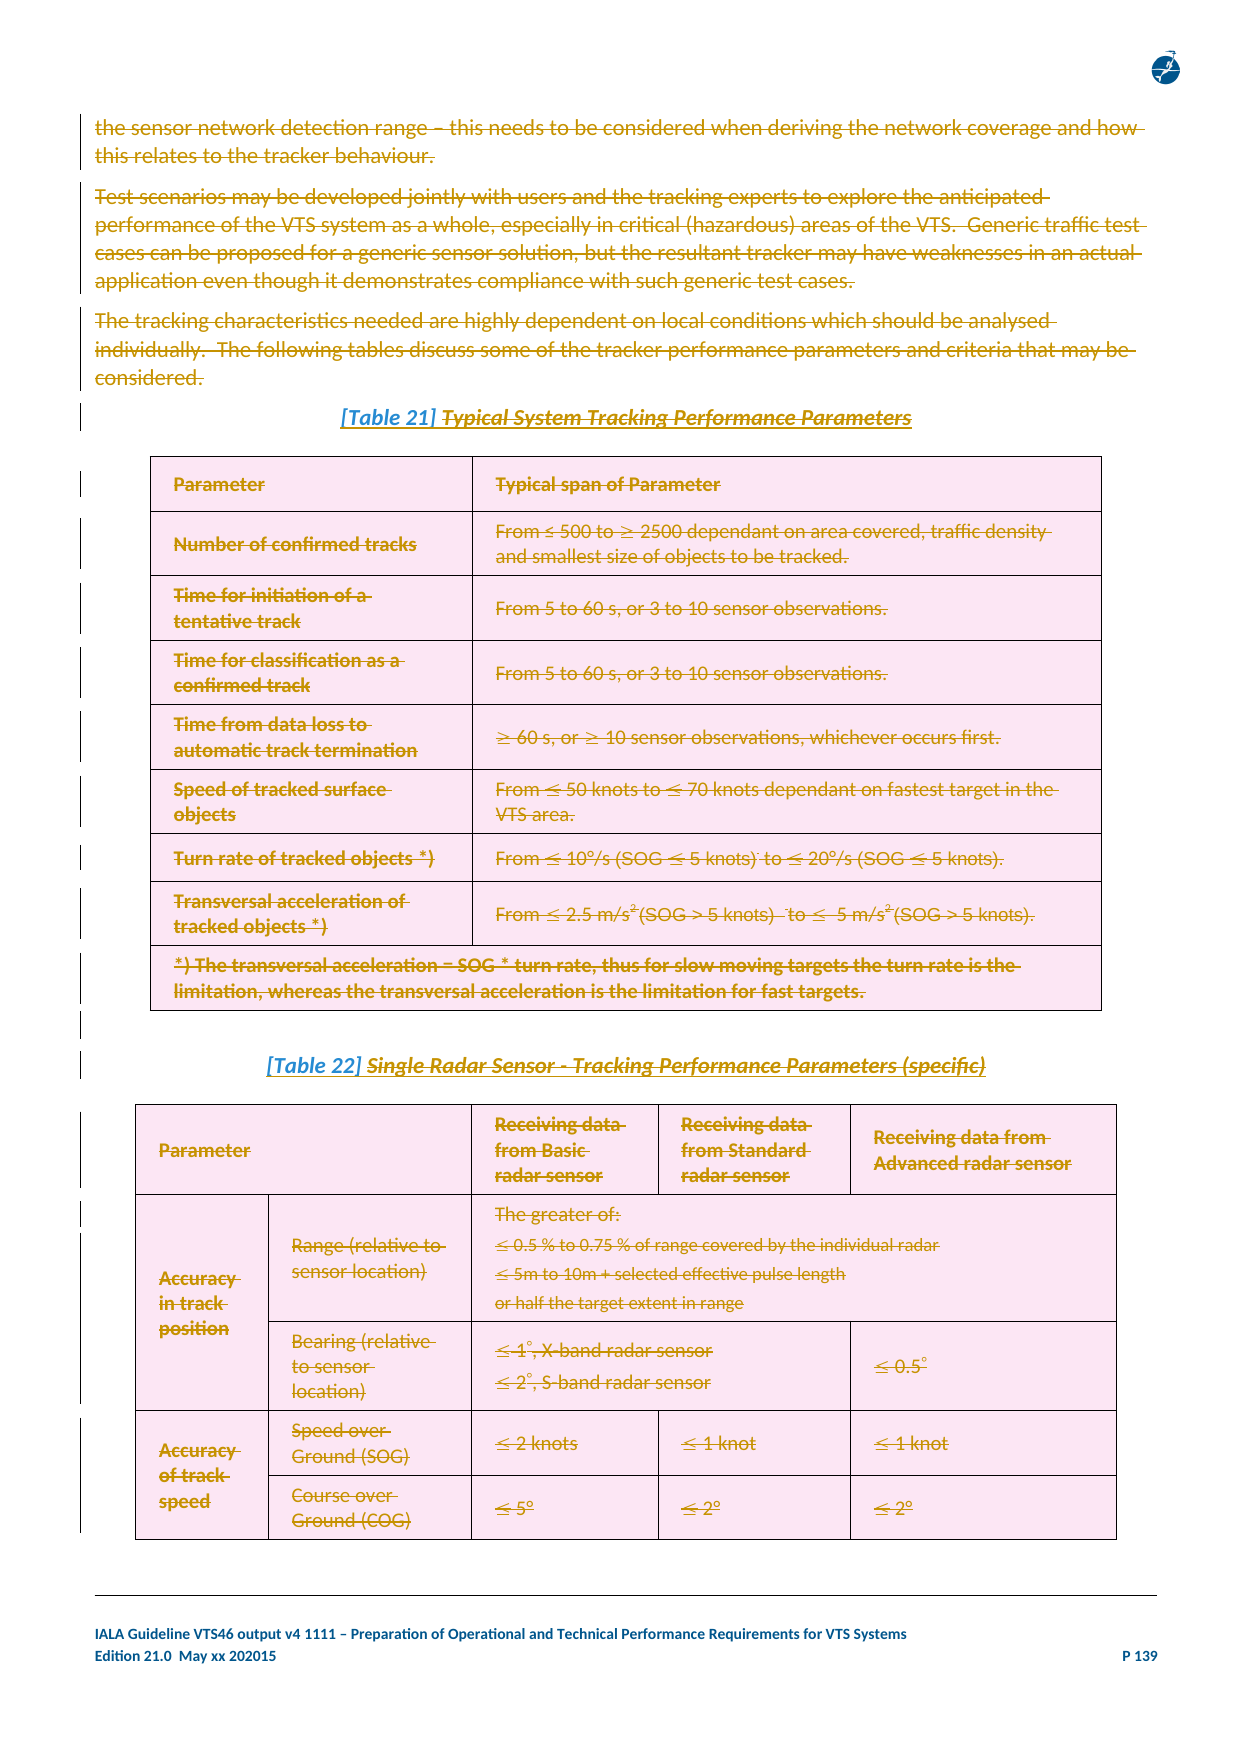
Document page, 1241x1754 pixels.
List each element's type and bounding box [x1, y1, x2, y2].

picture [1120, 0, 1239, 119]
